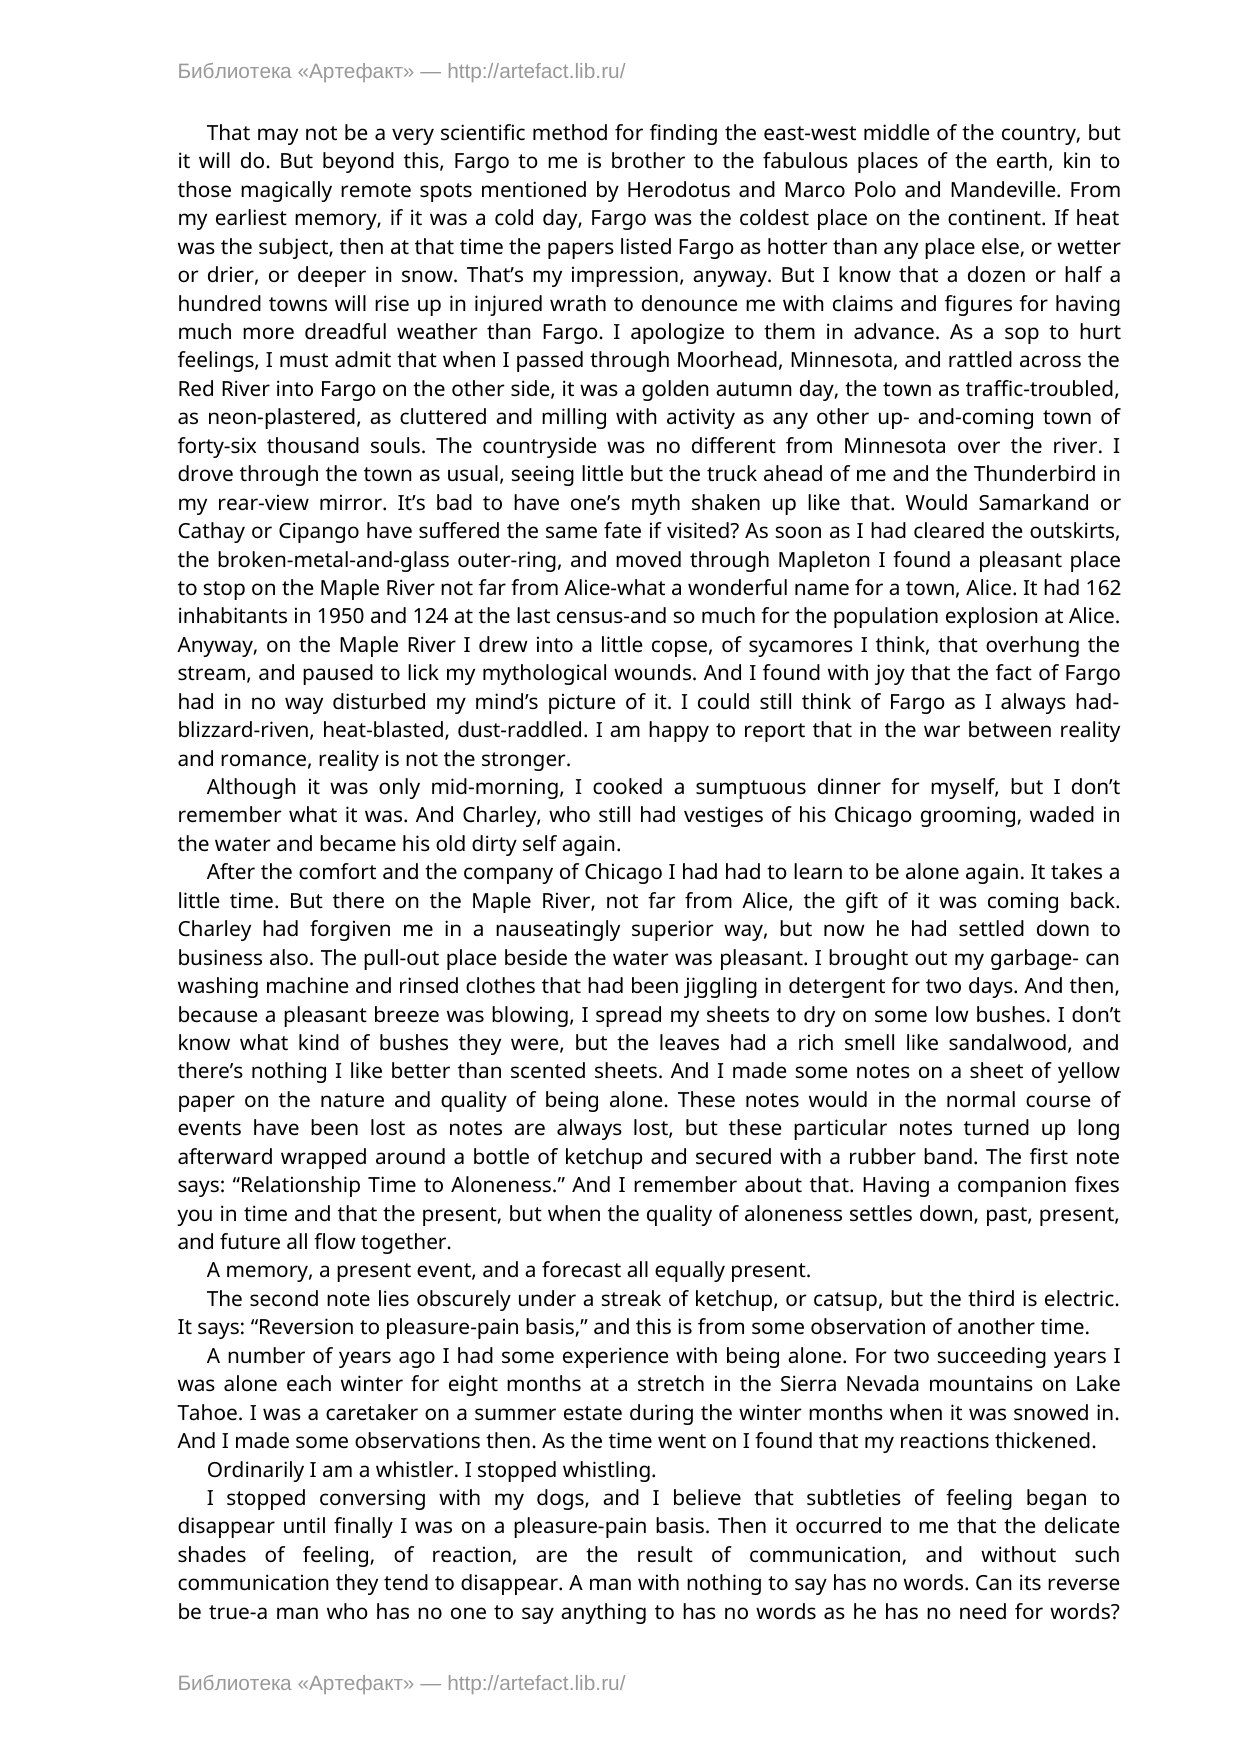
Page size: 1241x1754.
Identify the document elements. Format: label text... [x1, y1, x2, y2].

text After the comfort and the company of Chicago I had had to learn to be alone again. It takes a little time. But there on the Maple River, not far from Alice, the gift of it was coming back. Charley had forgiven me in a nauseatingly superior way, but now he had settled down to business also. The pull-out place beside the water was pleasant. I brought out my garbage- can washing machine and rinsed clothes that had been jiggling in detergent for two days. And then, because a pleasant breeze was blowing, I spread my sheets to dry on some low bushes. I don’t know what kind of bushes they were, but the leaves had a rich smell like sandalwood, and there’s nothing I like better than scented sheets. And I made some notes on a sheet of yellow paper on the nature and quality of being alone. These notes would in the normal course of events have been lost as notes are always lost, but these particular notes turned up long afterward wrapped around a bottle of ketchup and secured with a rubber band. The first note says: “Relationship Time to Aloneness.” And I remember about that. Having a companion fixes you in time and that the present, but when the quality of aloneness settles down, past, present, and future all flow together. [177, 857, 1122, 1256]
text A memory, a present event, and a forecast all equally present. [177, 1256, 1122, 1284]
text The second note lies obscurely under a streak of ketchup, or catsup, but the third is electric. It says: “Reversion to pleasure-pain basis,” and this is from some observation of another time. [177, 1284, 1122, 1341]
text A number of years ago I had some experience with being alone. For two succeeding years I was alone each winter for eight months at a stretch in the Sierra Nevada mountains on Lake Tahoe. I was a caretaker on a summer estate during the winter months when it was snowed in. And I made some observations then. As the time went on I found that my reactions thickened. [177, 1341, 1122, 1455]
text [177, 1483, 1122, 1625]
text Although it was only mid-morning, I cooked a sumptuous dinner for myself, but I don’t remember what it was. And Charley, who still had vestiges of his Chicago grooming, waded in the water and became his old dirty self again. [177, 772, 1122, 857]
text Ordinarily I am a whistler. I stopped whistling. [177, 1455, 1122, 1483]
text That may not be a very scientific method for finding the east-west middle of the country, but it will do. But beyond this, Fargo to me is brother to the fabulous places of the earth, kin to those magically remote spots mentioned by Herodotus and Marco Polo and Mandeville. From my earliest memory, if it was a cold day, Fargo was the coldest place on the continent. If heat was the subject, then at that time the papers listed Fargo as hotter than any place else, or wetter or drier, or deeper in snow. That’s my impression, anyway. But I know that a dozen or half a hundred towns will rise up in injured wrath to denounce me with claims and figures for having much more dreadful weather than Fargo. I apologize to them in advance. As a sop to hurt feelings, I must admit that when I passed through Moorhead, Minnesota, and rattled across the Red River into Fargo on the other side, it was a golden autumn day, the town as traffic-troubled, as neon-plastered, as cluttered and milling with activity as any other up- and-coming town of forty-six thousand souls. The countryside was no different from Minnesota over the river. I drove through the town as usual, seeing little but the truck ahead of me and the Thunderbird in my rear-view mirror. It’s bad to have one’s myth shaken up like that. Would Samarkand or Cathay or Cipango have suffered the same fate if visited? As soon as I had cleared the outskirts, the broken-metal-and-glass outer-ring, and moved through Mapleton I found a pleasant place to stop on the Maple River not far from Alice-what a wonderful name for a town, Alice. It had 162 inhabitants in 1950 and 124 at the last census-and so much for the population explosion at Alice. Anyway, on the Maple River I drew into a little copse, of sycamores I think, that overhung the stream, and paused to lick my mythological wounds. And I found with joy that the fact of Fargo had in no way disturbed my mind’s picture of it. I could still think of Fargo as I always had-blizzard-riven, heat-blasted, dust-raddled. I am happy to report that in the war between reality and romance, reality is not the stronger. [177, 118, 1122, 772]
